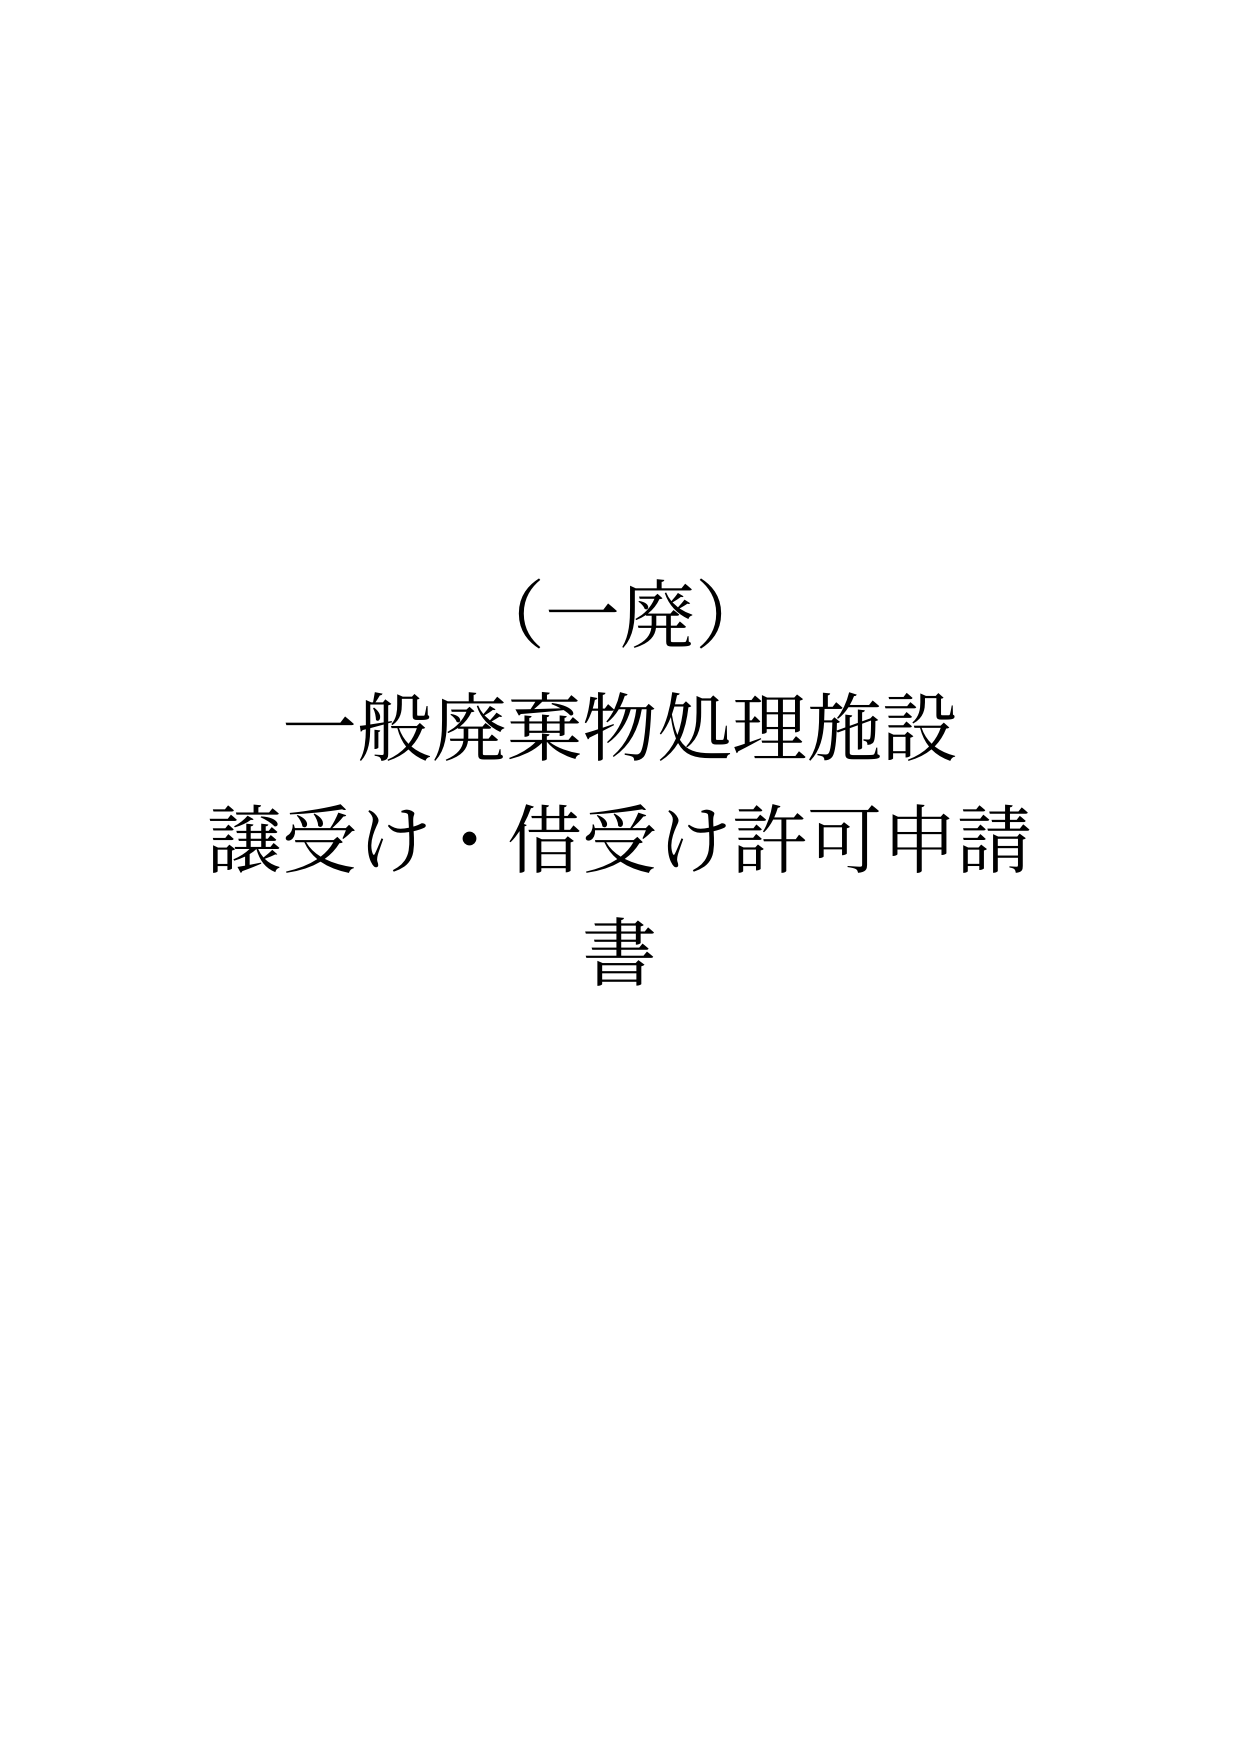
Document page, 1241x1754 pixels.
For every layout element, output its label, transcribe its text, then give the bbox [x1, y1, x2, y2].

text 譲受け・借受け許可申請書 [177, 779, 1063, 1004]
text （一廃） [177, 554, 1063, 667]
text 一般廃棄物処理施設 [177, 667, 1063, 779]
